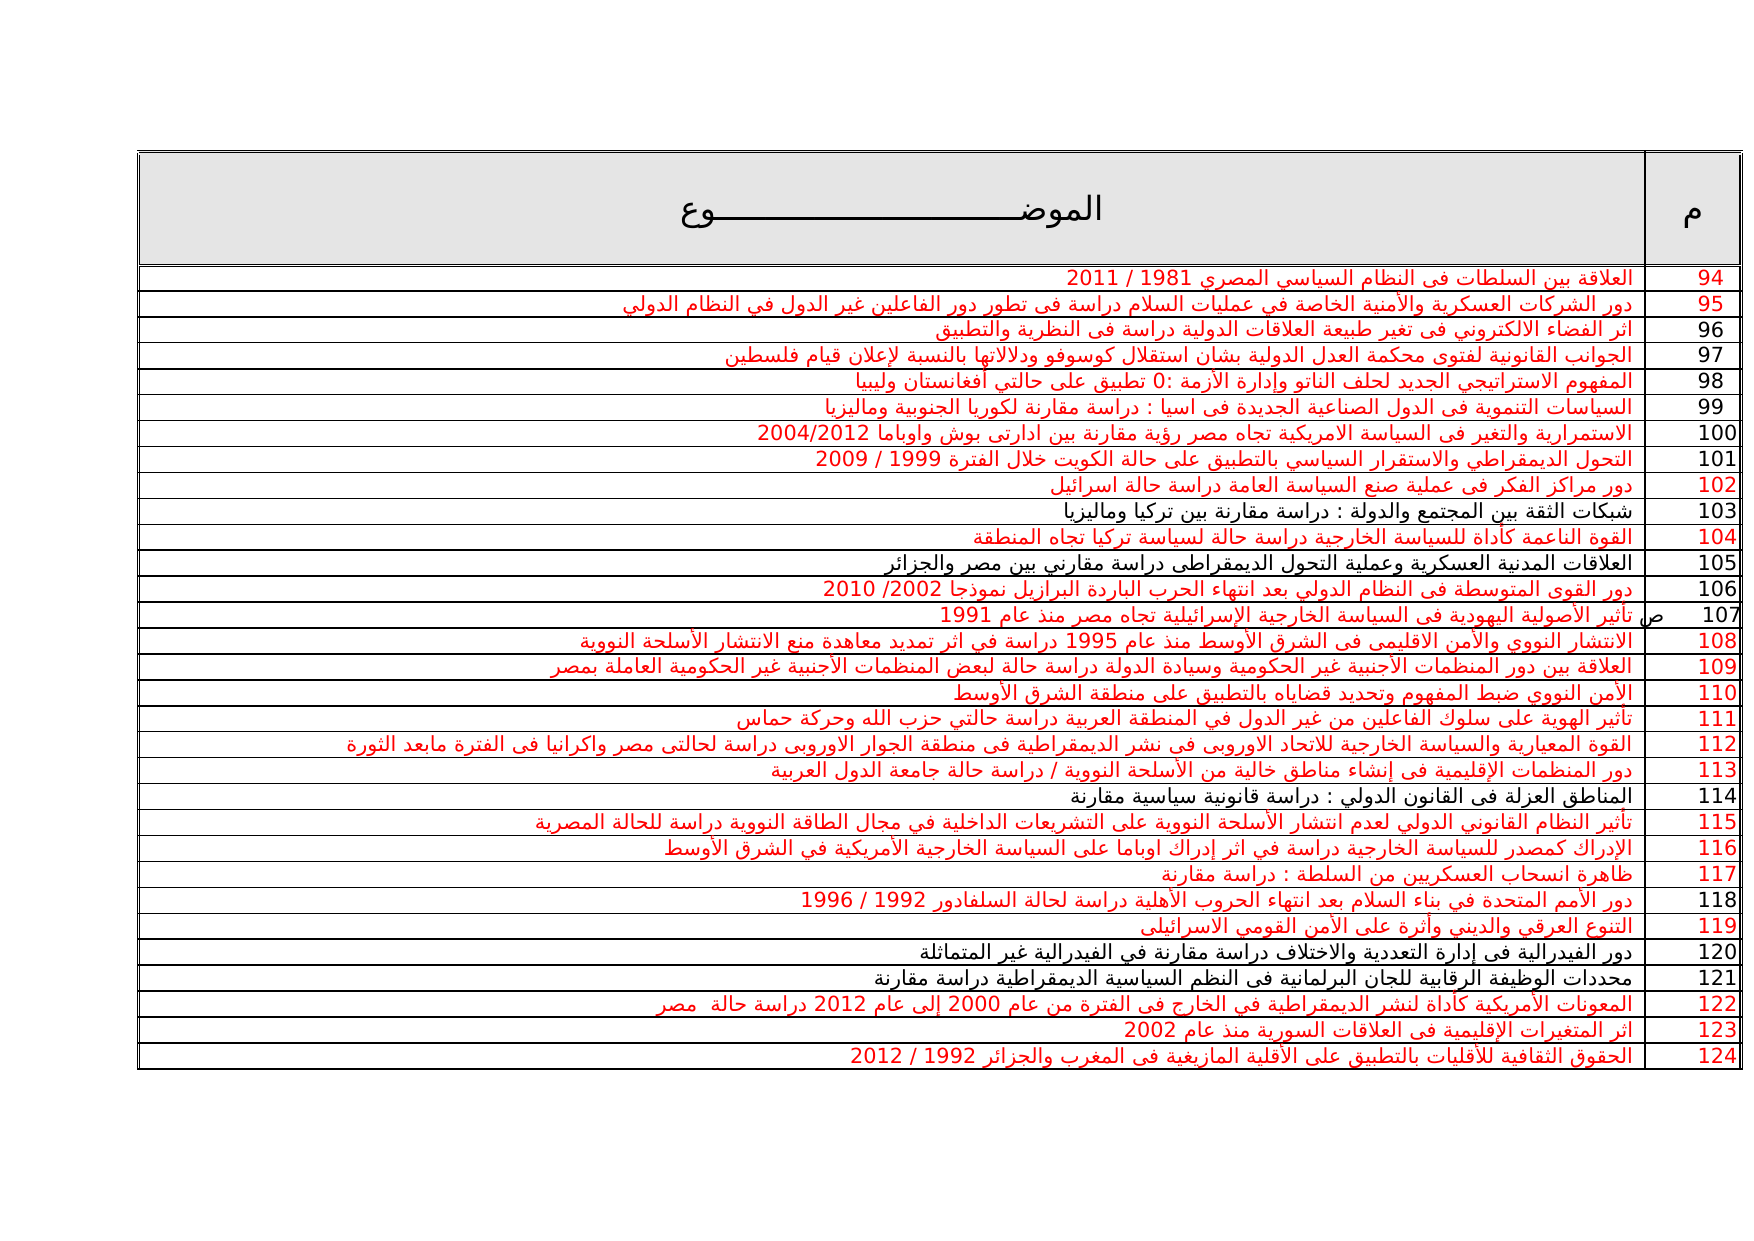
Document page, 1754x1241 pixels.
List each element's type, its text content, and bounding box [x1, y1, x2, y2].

table_cell التنوع العرقي والديني وأثرة على الأمن القومي الاسرائيلى [140, 914, 1644, 938]
table_cell [1646, 992, 1739, 1016]
table_cell التحول الديمقراطي والاستقرار السياسي بالتطبيق على حالة الكويت خلال الفترة 1999 / 2009 [140, 447, 1644, 472]
table_cell العلاقة بين السلطات فى النظام السياسي المصري 1981 / 2011 [140, 267, 1644, 290]
table_header م [1646, 153, 1741, 264]
table_cell السياسات التنموية فى الدول الصناعية الجديدة فى اسيا : دراسة مقارنة لكوريا الجنوبية وماليزيا [140, 395, 1644, 420]
table_cell الأمن النووي ضبط المفهوم وتحديد قضاياه بالتطبيق على منطقة الشرق الأوسط [140, 681, 1644, 705]
table_cell [1646, 940, 1739, 964]
table_cell [1646, 888, 1739, 912]
table_cell [1646, 395, 1739, 420]
table_cell الإدراك كمصدر للسياسة الخارجية دراسة في اثر إدراك اوباما على السياسة الخارجية الأمريكية في الشرق الأوسط [140, 836, 1644, 861]
table_cell [1646, 810, 1739, 834]
table_cell [1646, 525, 1739, 549]
table_cell ظاهرة انسحاب العسكريين من السلطة : دراسة مقارنة [140, 862, 1644, 886]
table_cell [1646, 862, 1739, 886]
table_cell [1646, 499, 1739, 523]
table_cell العلاقات المدنية العسكرية وعملية التحول الديمقراطى دراسة مقارني بين مصر والجزائر [140, 551, 1644, 575]
table_cell المفهوم الاستراتيجي الجديد لحلف الناتو وإدارة الأزمة :0 تطبيق على حالتي أفغانستان وليبيا [140, 370, 1644, 394]
table_cell دور مراكز الفكر فى عملية صنع السياسة العامة دراسة حالة اسرائيل [140, 473, 1644, 497]
table_cell دور القوى المتوسطة فى النظام الدولي بعد انتهاء الحرب الباردة البرازيل نموذجا 2002/ 2010 [140, 577, 1644, 601]
table_cell [1646, 732, 1739, 757]
table_cell [1646, 551, 1739, 575]
table_cell المناطق العزلة فى القانون الدولي : دراسة قانونية سياسية مقارنة [140, 784, 1644, 809]
table_cell دور الأمم المتحدة في بناء السلام بعد انتهاء الحروب الأهلية دراسة لحالة السلفادور 1992 / 1996 [140, 888, 1644, 912]
table_cell [1646, 784, 1739, 809]
table_cell [1646, 370, 1739, 394]
table_cell [1646, 343, 1739, 368]
table_cell الاستمرارية والتغير فى السياسة الامريكية تجاه مصر رؤية مقارنة بين ادارتى بوش واوباما 2004/2012 [140, 421, 1644, 446]
table_cell [1646, 966, 1739, 990]
table_cell تأثير النظام القانوني الدولي لعدم انتشار الأسلحة النووية على التشريعات الداخلية في مجال الطاقة النووية دراسة للحالة المصرية [140, 810, 1644, 834]
table_cell اثر المتغيرات الإقليمية فى العلاقات السورية منذ عام 2002 [140, 1018, 1644, 1042]
table_cell [1646, 1018, 1739, 1042]
table_cell [1646, 421, 1739, 446]
table_cell ص [1646, 603, 1739, 627]
table_cell محددات الوظيفة الرقابية للجان البرلمانية فى النظم السياسية الديمقراطية دراسة مقارنة [140, 966, 1644, 990]
table_cell الجوانب القانونية لفتوى محكمة العدل الدولية بشان استقلال كوسوفو ودلالاتها بالنسبة لإعلان قيام فلسطين [140, 343, 1644, 368]
table_cell شبكات الثقة بين المجتمع والدولة : دراسة مقارنة بين تركيا وماليزيا [140, 499, 1644, 523]
table_cell [1646, 914, 1739, 938]
table_cell دور الشركات العسكرية والأمنية الخاصة في عمليات السلام دراسة فى تطور دور الفاعلين غير الدول في النظام الدولي [140, 292, 1644, 316]
table_cell تأثير الأصولية اليهودية فى السياسة الخارجية الإسرائيلية تجاه مصر منذ عام 1991 [140, 603, 1644, 627]
table_cell [1646, 447, 1739, 472]
table_cell اثر الفضاء الالكتروني فى تغير طبيعة العلاقات الدولية دراسة فى النظرية والتطبيق [140, 318, 1644, 342]
table_cell [1646, 707, 1739, 731]
table_cell [1646, 681, 1739, 705]
table_cell [1646, 1044, 1739, 1068]
table_cell [1646, 267, 1739, 290]
table_cell [1646, 655, 1739, 679]
table_cell العلاقة بين دور المنظمات الأجنبية غير الحكومية وسيادة الدولة دراسة حالة لبعض المنظمات الأجنبية غير الحكومية العاملة بمصر [140, 655, 1644, 679]
table_cell القوة المعيارية والسياسة الخارجية للاتحاد الاوروبى فى نشر الديمقراطية فى منطقة الجوار الاوروبى دراسة لحالتى مصر واكرانيا فى الفترة مابعد الثورة [140, 732, 1644, 757]
table_cell [1646, 836, 1739, 861]
table_cell القوة الناعمة كأداة للسياسة الخارجية دراسة حالة لسياسة تركيا تجاه المنطقة [140, 525, 1644, 549]
table_cell دور المنظمات الإقليمية فى إنشاء مناطق خالية من الأسلحة النووية / دراسة حالة جامعة الدول العربية [140, 758, 1644, 783]
table_cell [1646, 473, 1739, 497]
table_header الموضـــــــــــــــــــــــــــــــوع [139, 153, 1644, 264]
table_cell [1646, 758, 1739, 783]
table_cell [1646, 629, 1739, 653]
table_cell [1646, 577, 1739, 601]
table_cell المعونات الأمريكية كأداة لنشر الديمقراطية في الخارج فى الفترة من عام 2000 إلى عام 2012 دراسة حالة مصر [140, 992, 1644, 1016]
table_cell تأثير الهوية على سلوك الفاعلين من غير الدول في المنطقة العربية دراسة حالتي حزب الله وحركة حماس [140, 707, 1644, 731]
table_cell دور الفيدرالية فى إدارة التعددية والاختلاف دراسة مقارنة في الفيدرالية غير المتماثلة [140, 940, 1644, 964]
table_cell [1646, 292, 1739, 316]
table_cell [1646, 318, 1739, 342]
table_cell الحقوق الثقافية للأقليات بالتطبيق على الأقلية المازيغية فى المغرب والجزائر 1992 / 2012 [140, 1044, 1644, 1068]
table_cell الانتشار النووي والأمن الاقليمى فى الشرق الأوسط منذ عام 1995 دراسة في اثر تمديد معاهدة منع الانتشار الأسلحة النووية [140, 629, 1644, 653]
